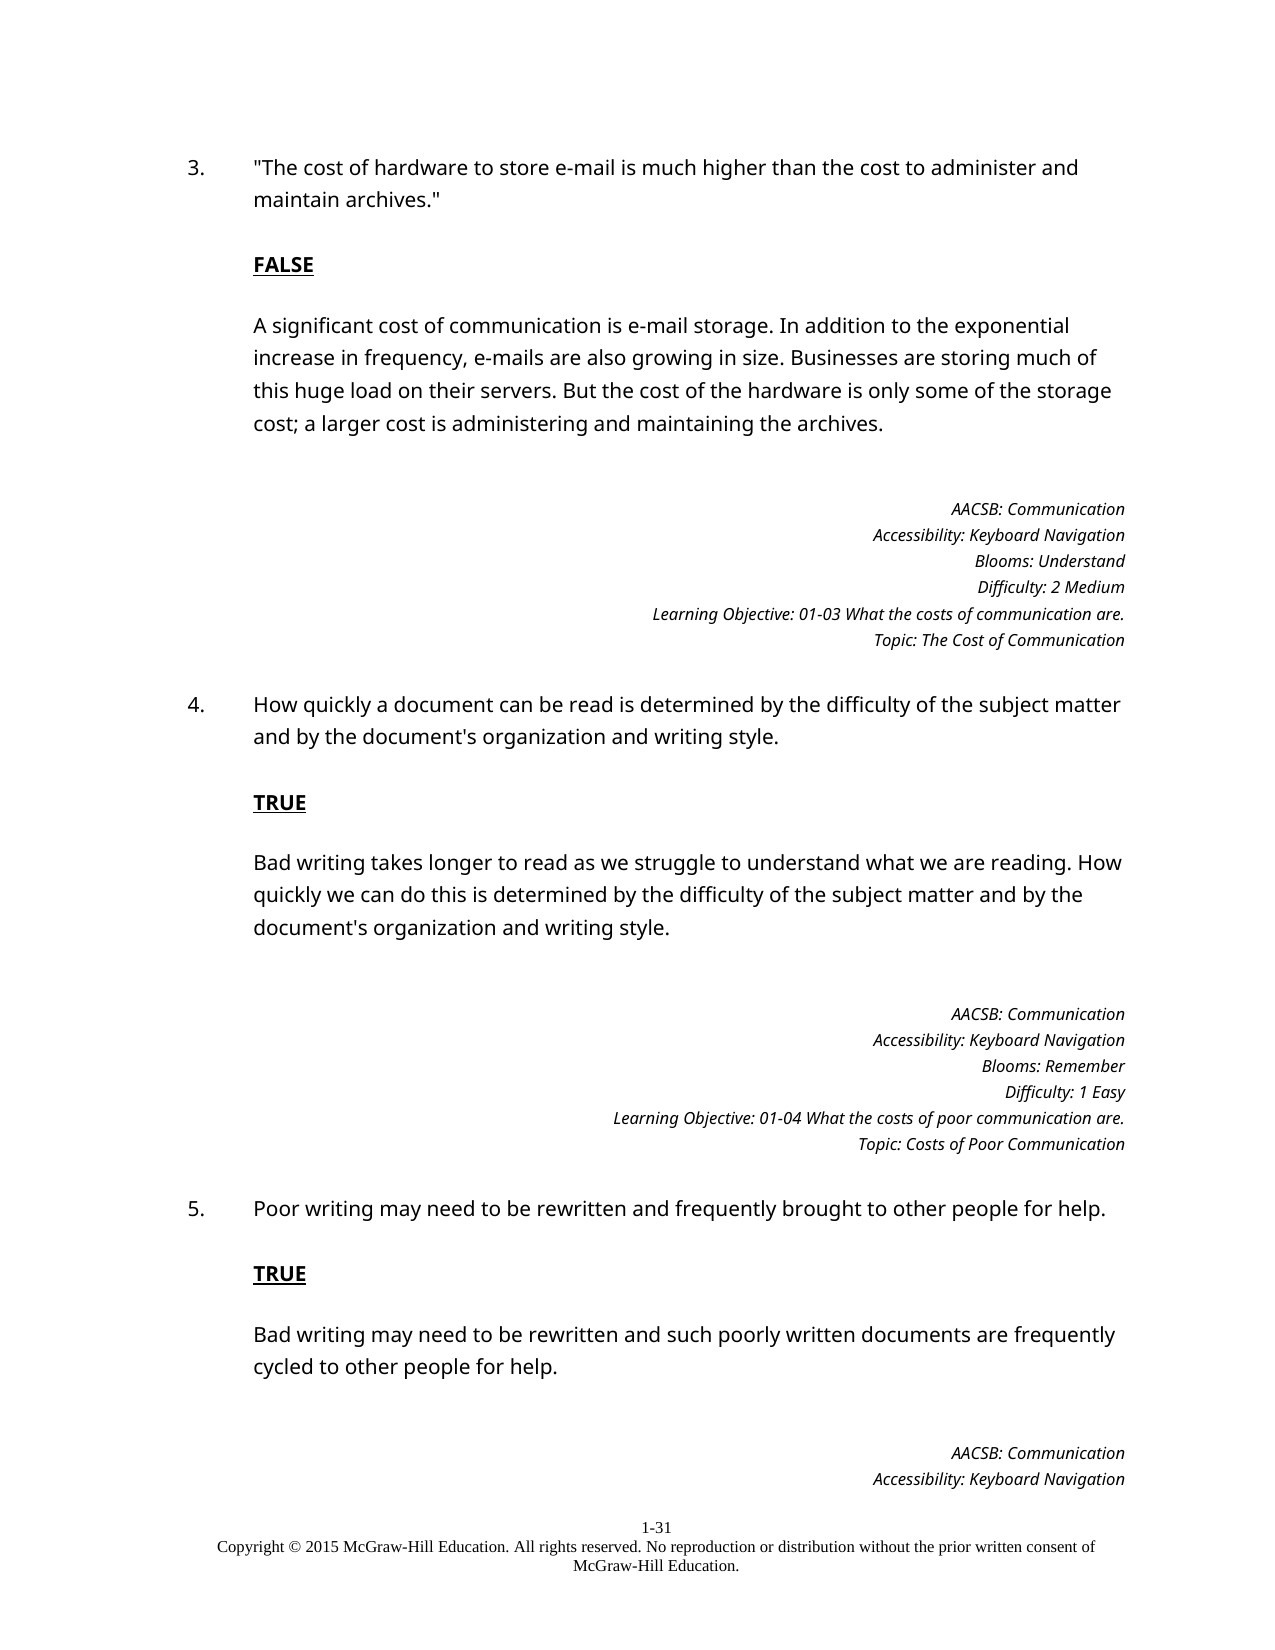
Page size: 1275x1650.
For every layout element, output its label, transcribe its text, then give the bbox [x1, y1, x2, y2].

table_header Poor writing may need to be rewritten and frequently brought to other people for help. TRUE Bad writing may need to be rewritten and such poorly written documents are frequently cycled to other people for help. [253, 1194, 1125, 1412]
table_header 3. [188, 153, 253, 469]
table_header AACSB: Communication Accessibility: Keyboard Navigation Blooms: Understand Difficulty: 2 Medium Learning Objective: 01-03 What the costs of communication are. Topic: The Cost of Communication [188, 498, 1125, 687]
table_header 5. [188, 1194, 253, 1412]
table_header "The cost of hardware to store e-mail is much higher than the cost to administer and maintain archives." FALSE A significant cost of communication is e-mail storage. In addition to the exponential increase in frequency, e-mails are also growing in size. Businesses are storing much of this huge load on their servers. But the cost of the hardware is only some of the storage cost; a larger cost is administering and maintaining the archives. [253, 153, 1125, 469]
table_header How quickly a document can be read is determined by the difficulty of the subject matter and by the document's organization and writing style. TRUE Bad writing takes longer to read as we struggle to understand what we are reading. How quickly we can do this is determined by the difficulty of the subject matter and by the document's organization and writing style. [253, 690, 1125, 973]
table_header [188, 1442, 1125, 1490]
table_header 4. [188, 690, 253, 973]
